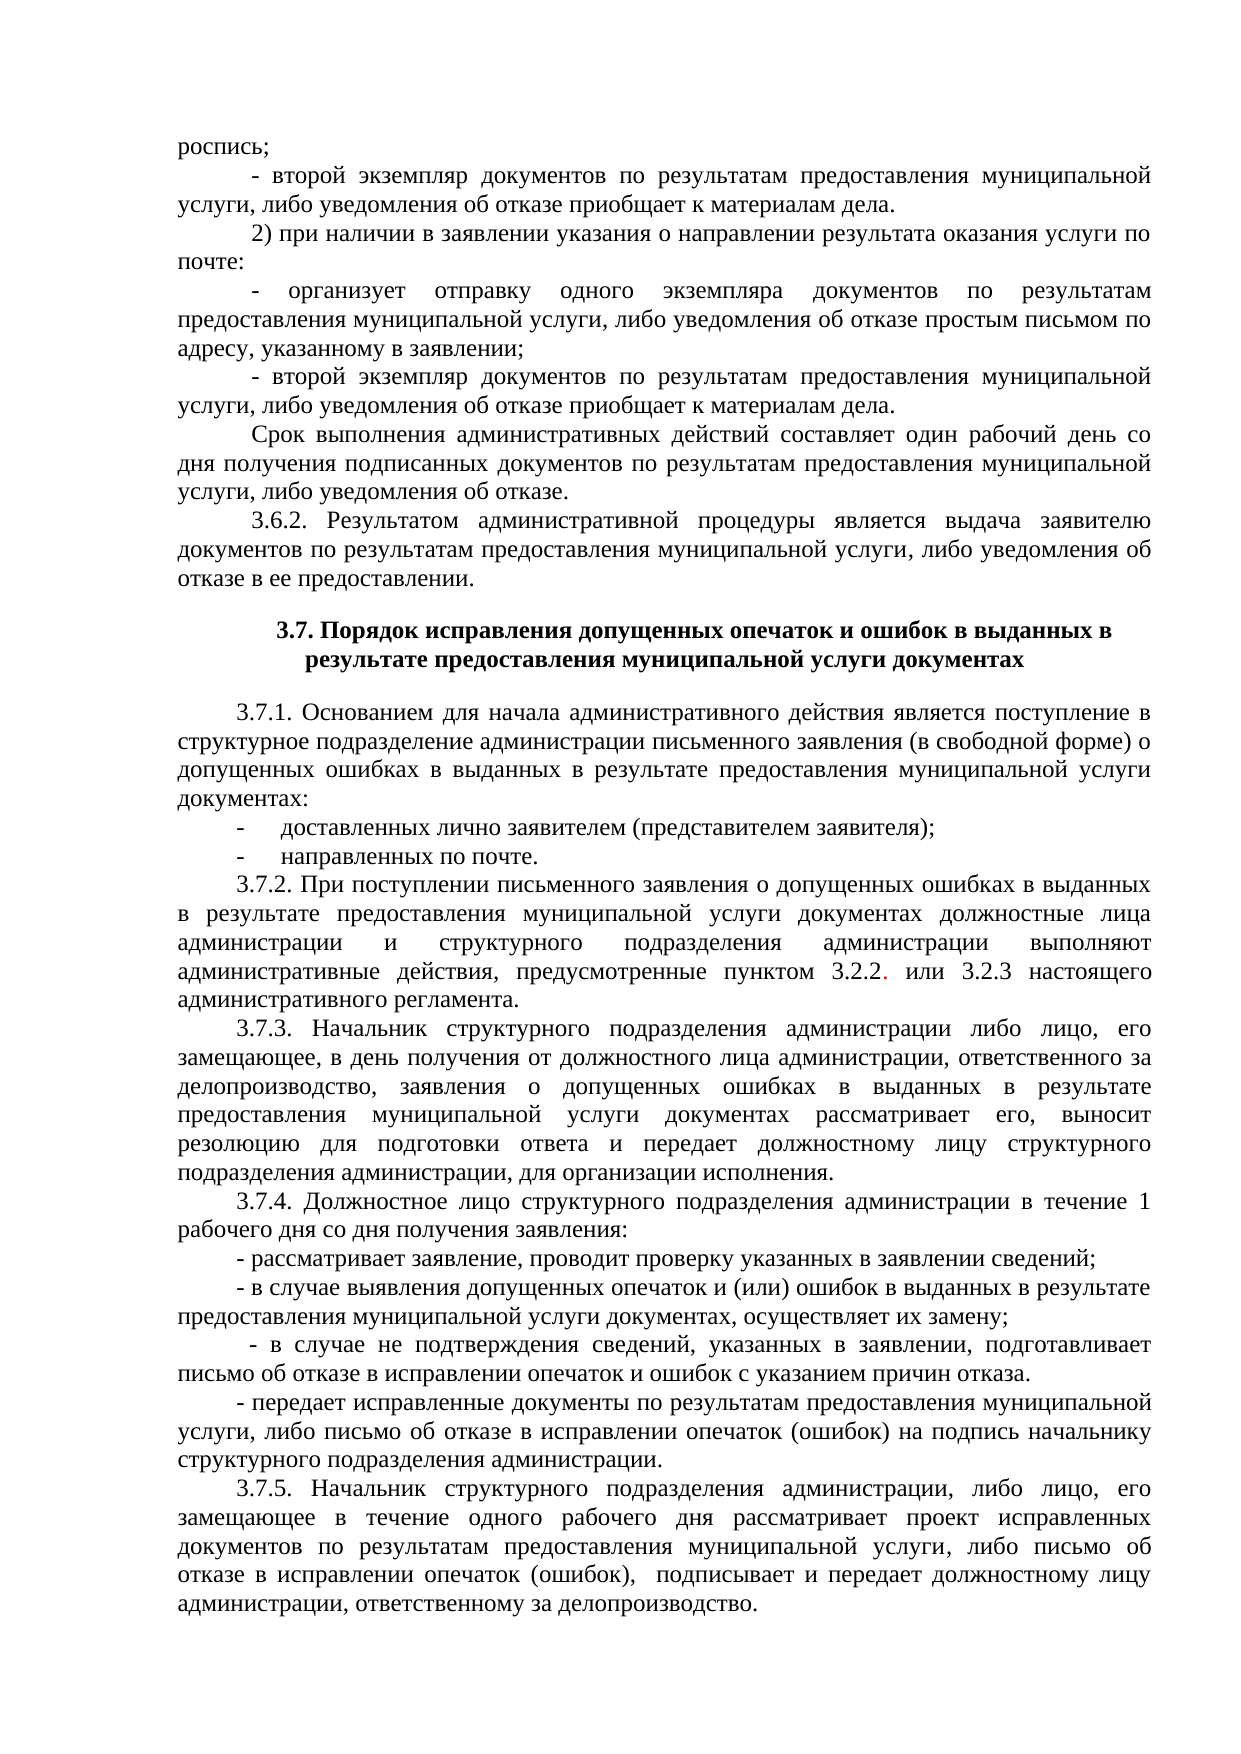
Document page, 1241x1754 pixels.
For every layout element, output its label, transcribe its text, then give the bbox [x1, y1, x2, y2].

text - рассматривает заявление, проводит проверку указанных в заявлении сведений; [177, 1243, 1152, 1272]
text 3.7.4. Должностное лицо структурного подразделения администрации в течение 1 рабочего дня со дня получения заявления: [177, 1186, 1152, 1243]
text - в случае не подтверждения сведений, указанных в заявлении, подготавливает письмо об отказе в исправлении опечаток и ошибок с указанием причин отказа. [177, 1329, 1152, 1387]
text - второй экземпляр документов по результатам предоставления муниципальной услуги, либо уведомления об отказе приобщает к материалам дела. [177, 160, 1152, 218]
text 3.7.1. Основанием для начала административного действия является поступление в структурное подразделение администрации письменного заявления (в свободной форме) о допущенных ошибках в выданных в результате предоставления муниципальной услуги документах: [177, 697, 1152, 812]
text - доставленных лично заявителем (представителем заявителя); [177, 812, 1152, 841]
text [177, 131, 1152, 160]
text - передает исправленные документы по результатам предоставления муниципальной услуги, либо письмо об отказе в исправлении опечаток (ошибок) на подпись начальнику структурного подразделения администрации. [177, 1387, 1152, 1473]
text 3.6.2. Результатом административной процедуры является выдача заявителю документов по результатам предоставления муниципальной услуги, либо уведомления об отказе в ее предоставлении. [177, 505, 1152, 591]
text - в случае выявления допущенных опечаток и (или) ошибок в выданных в результате предоставления муниципальной услуги документах, осуществляет их замену; [177, 1272, 1152, 1329]
text 3.7.3. Начальник структурного подразделения администрации либо лицо, его замещающее, в день получения от должностного лица администрации, ответственного за делопроизводство, заявления о допущенных ошибках в выданных в результате предоставления муниципальной услуги документах рассматривает его, выносит резолюцию для подготовки ответа и передает должностному лицу структурного подразделения администрации, для организации исполнения. [177, 1013, 1152, 1186]
text - направленных по почте. [177, 841, 1152, 869]
text 3.7.5. Начальник структурного подразделения администрации, либо лицо, его замещающее в течение одного рабочего дня рассматривает проект исправленных документов по результатам предоставления муниципальной услуги, либо письмо об отказе в исправлении опечаток (ошибок), подписывает и передает должностному лицу администрации, ответственному за делопроизводство. [177, 1473, 1152, 1617]
text Срок выполнения административных действий составляет один рабочий день со дня получения подписанных документов по результатам предоставления муниципальной услуги, либо уведомления об отказе. [177, 419, 1152, 505]
text - второй экземпляр документов по результатам предоставления муниципальной услуги, либо уведомления об отказе приобщает к материалам дела. [177, 361, 1152, 419]
text 3.7. Порядок исправления допущенных опечаток и ошибок в выданных в результате предоставления муниципальной услуги документах [177, 615, 1152, 673]
text 3.7.2. При поступлении письменного заявления о допущенных ошибках в выданных в результате предоставления муниципальной услуги документах должностные лица администрации и структурного подразделения администрации выполняют административные действия, предусмотренные пунктом 3.2.2. или 3.2.3 настоящего административного регламента. [177, 869, 1152, 1013]
text - организует отправку одного экземпляра документов по результатам предоставления муниципальной услуги, либо уведомления об отказе простым письмом по адресу, указанному в заявлении; [177, 275, 1152, 361]
text 2) при наличии в заявлении указания о направлении результата оказания услуги по почте: [177, 218, 1152, 275]
